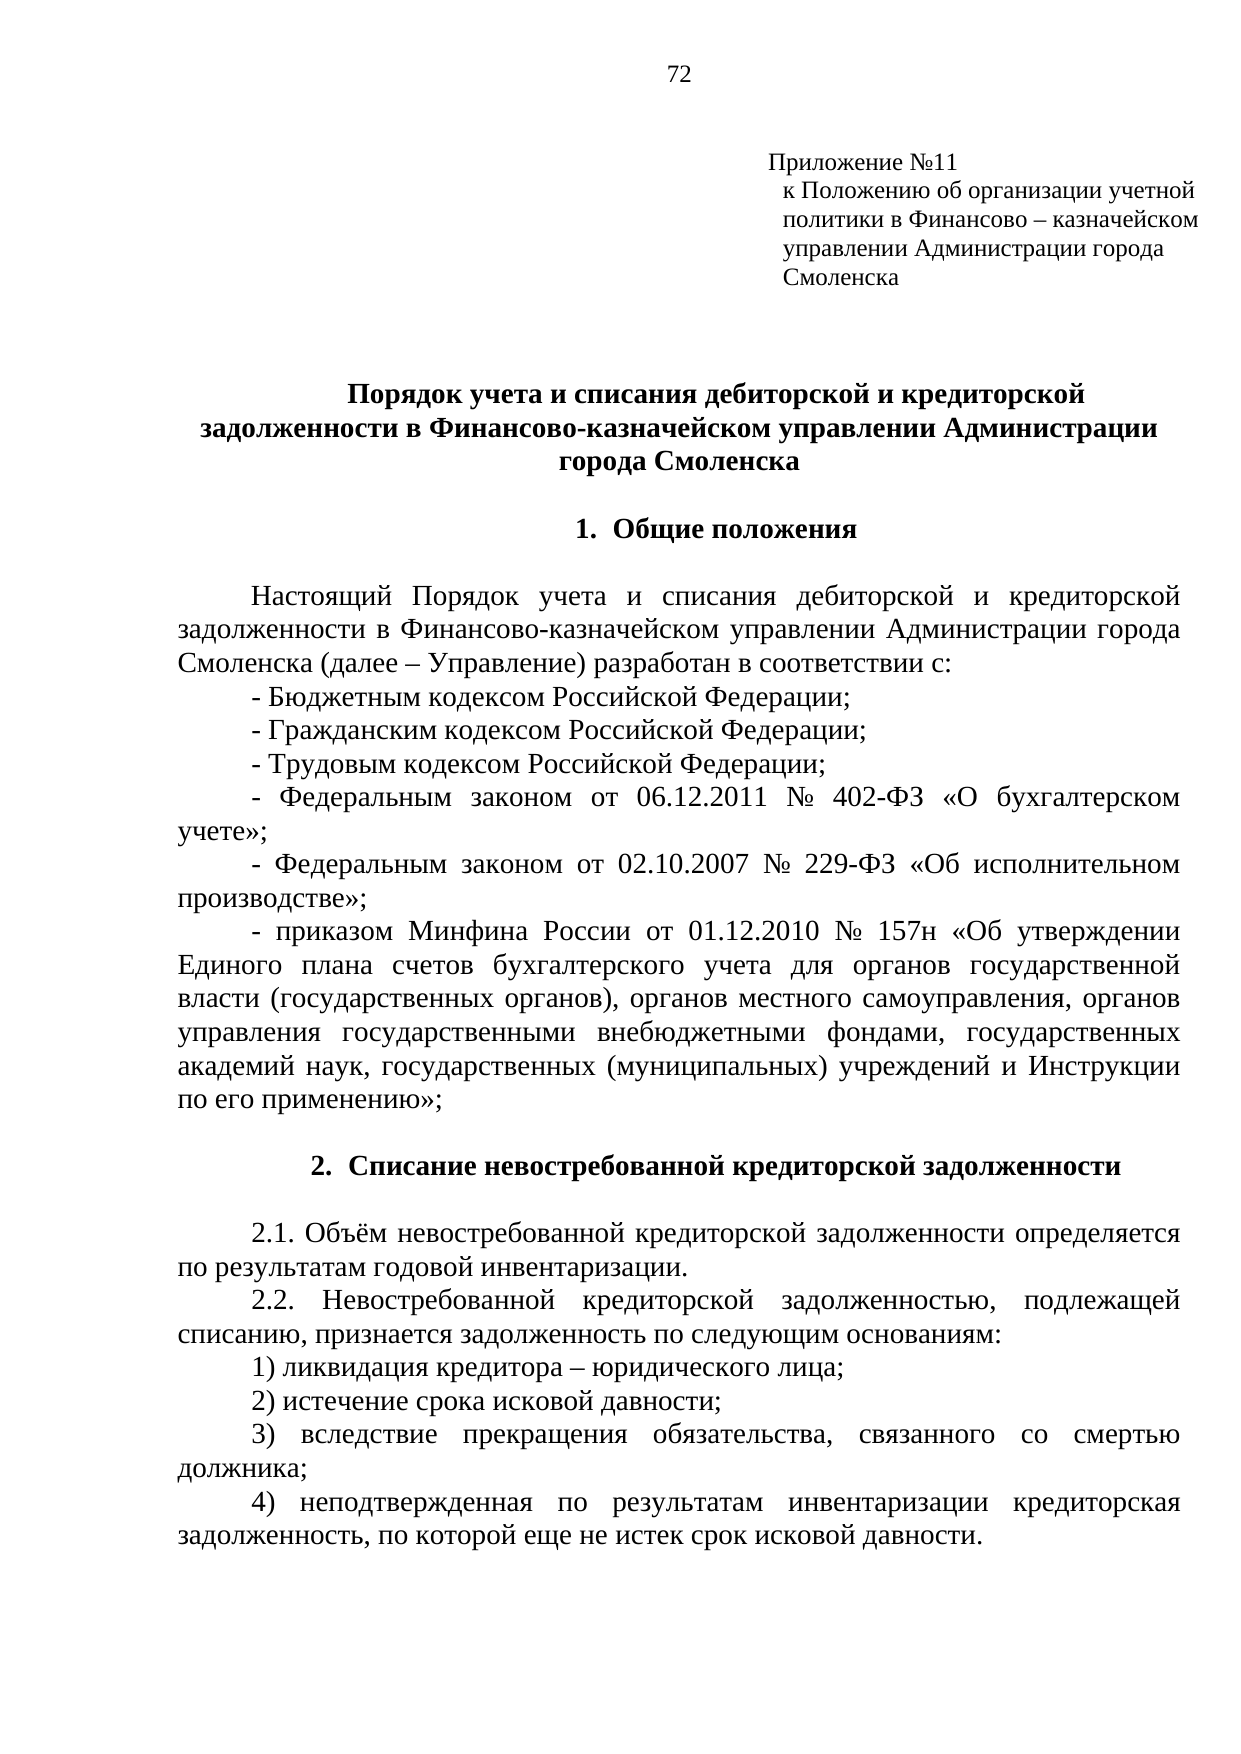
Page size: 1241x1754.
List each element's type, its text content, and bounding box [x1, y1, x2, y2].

text Настоящий Порядок учета и списания дебиторской и кредиторской задолженности в Финансово-казначейском управлении Администрации города Смоленска (далее – Управление) разработан в соответствии с: [177, 578, 1181, 679]
text - Федеральным законом от 02.10.2007 № 229-ФЗ «Об исполнительном производстве»; [177, 846, 1181, 913]
text Порядок учета и списания дебиторской и кредиторской задолженности в Финансово-казначейском управлении Администрации города Смоленска [178, 377, 1180, 477]
text 1) ликвидация кредитора – юридического лица; [177, 1349, 1181, 1383]
text - приказом Минфина России от 01.12.2010 № 157н «Об утверждении Единого плана счетов бухгалтерского учета для органов государственной власти (государственных органов), органов местного самоуправления, органов управления государственными внебюджетными фондами, государственных академий наук, государственных (муниципальных) учреждений и Инструкции по его применению»; [177, 913, 1181, 1115]
list Списание невостребованной кредиторской задолженности [251, 1148, 1181, 1182]
text Приложение №11 [768, 147, 1240, 176]
text 2.1. Объём невостребованной кредиторской задолженности определяется по результатам годовой инвентаризации. [177, 1215, 1181, 1282]
text - Федеральным законом от 06.12.2011 № 402-ФЗ «О бухгалтерском учете»; [177, 779, 1181, 846]
text 2.2. Невостребованной кредиторской задолженностью, подлежащей списанию, признается задолженность по следующим основаниям: [177, 1282, 1181, 1349]
text 3) вследствие прекращения обязательства, связанного со смертью должника; [177, 1417, 1181, 1484]
text - Трудовым кодексом Российской Федерации; [177, 746, 1181, 779]
text - Бюджетным кодексом Российской Федерации; [177, 679, 1181, 712]
table_header к Положению об организации учетной политики в Финансово – казначейском управлении Администрации города Смоленска [181, 176, 1240, 291]
text - Гражданским кодексом Российской Федерации; [177, 712, 1181, 746]
text 2) истечение срока исковой давности; [177, 1383, 1181, 1417]
text 4) неподтвержденная по результатам инвентаризации кредиторская задолженность, по которой еще не истек срок исковой давности. [177, 1484, 1181, 1551]
list Общие положения [251, 511, 1181, 544]
